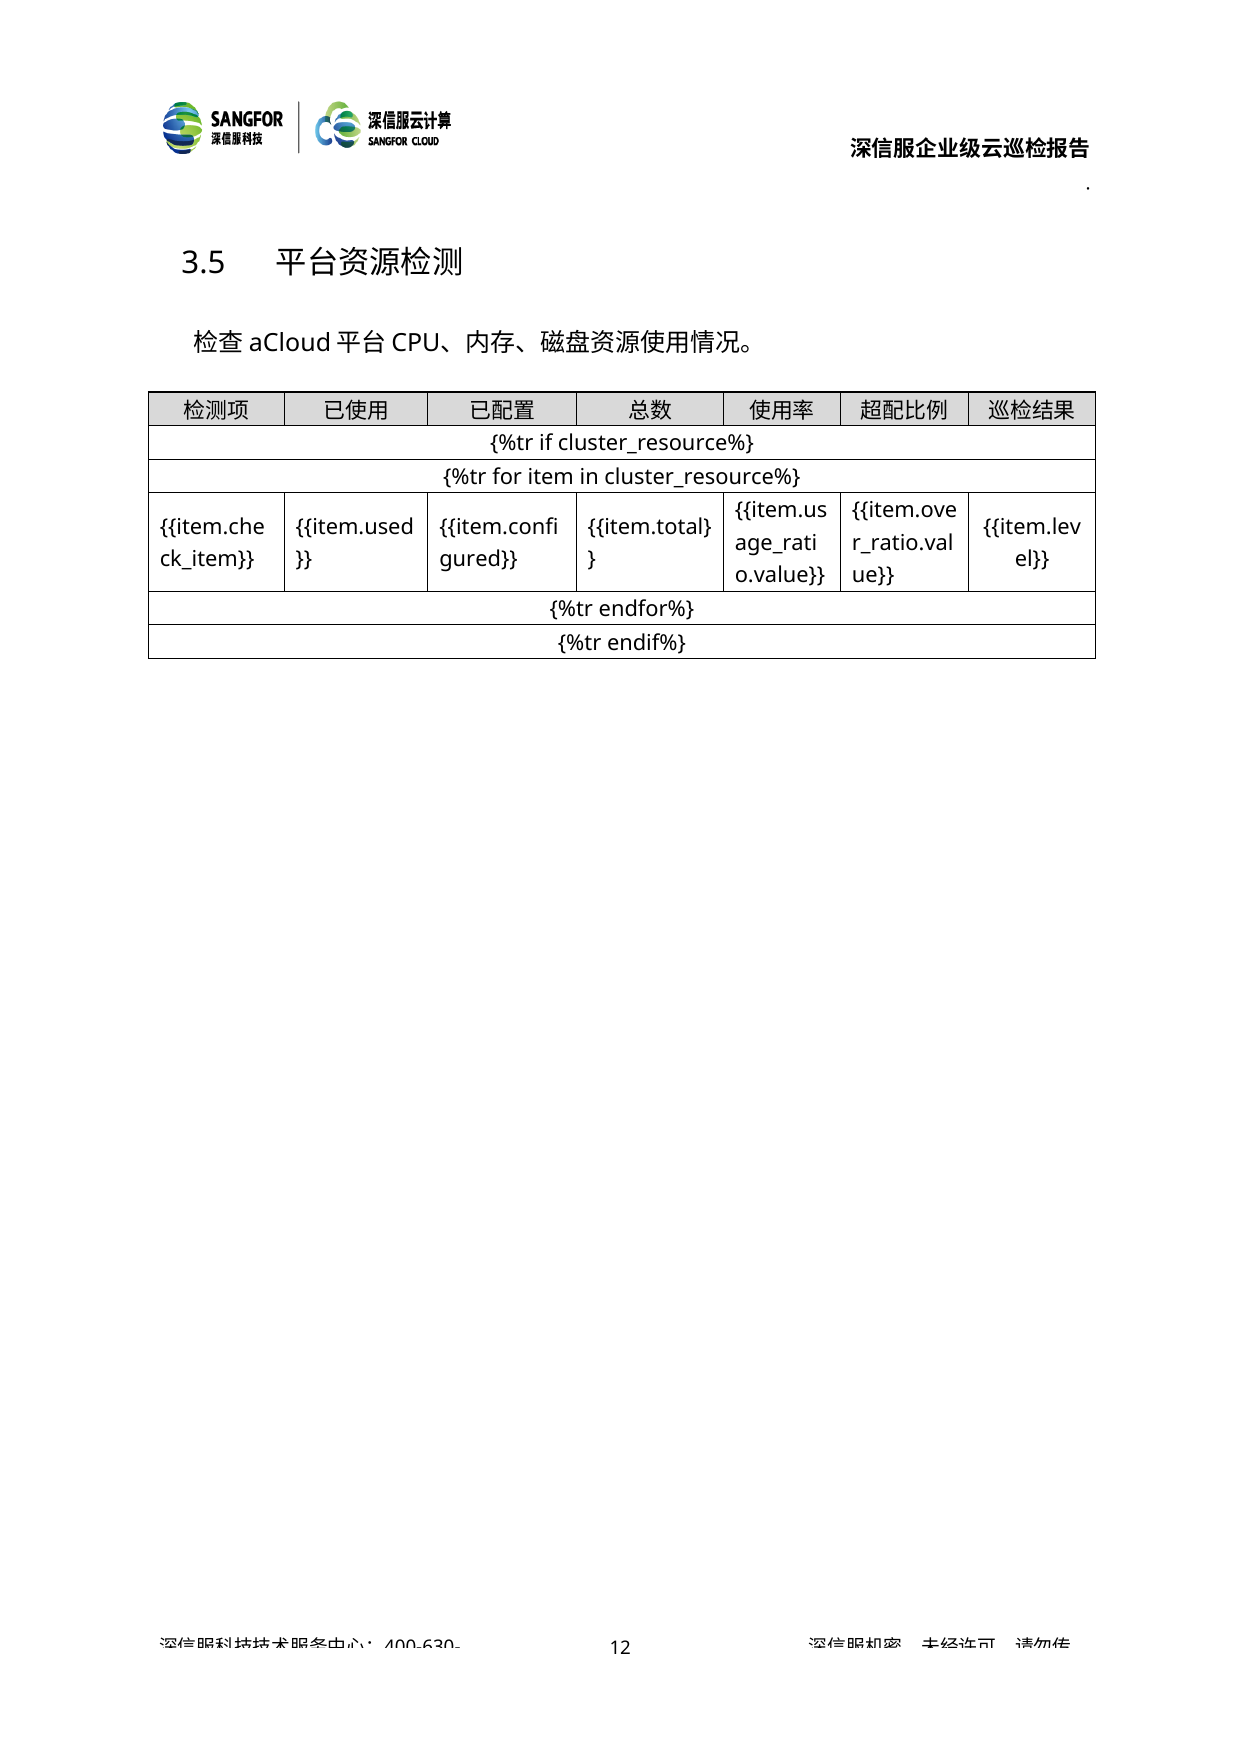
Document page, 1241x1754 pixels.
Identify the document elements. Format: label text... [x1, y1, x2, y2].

table_header 已配置 [428, 393, 576, 425]
table_header 巡检结果 [969, 393, 1095, 425]
table_cell {{item.total}} [577, 493, 723, 591]
picture [152, 91, 462, 161]
table_cell {%tr for item in cluster_resource%} [149, 460, 1095, 492]
table_cell {%tr endif%} [149, 625, 1095, 658]
table_header 使用率 [724, 393, 840, 425]
table_cell {{item.configured}} [428, 493, 576, 591]
table_cell {{item.level}} [969, 493, 1095, 591]
text 平台资源检测 [150, 227, 1090, 292]
text 检查aCloud平台CPU、内存、磁盘资源使用情况。 [150, 308, 1090, 373]
table_cell {%tr endfor%} [149, 592, 1095, 624]
table_header 超配比例 [841, 393, 968, 425]
table_cell {{item.usage_ratio.value}} [724, 493, 840, 591]
table_header 检测项 [149, 393, 284, 425]
table_header 总数 [577, 393, 723, 425]
table_cell {{item.check_item}} [149, 493, 284, 591]
table_cell {%tr if cluster_resource%} [149, 426, 1095, 458]
table_header 已使用 [285, 393, 427, 425]
table_cell {{item.used}} [285, 493, 427, 591]
table_cell {{item.over_ratio.value}} [841, 493, 968, 591]
